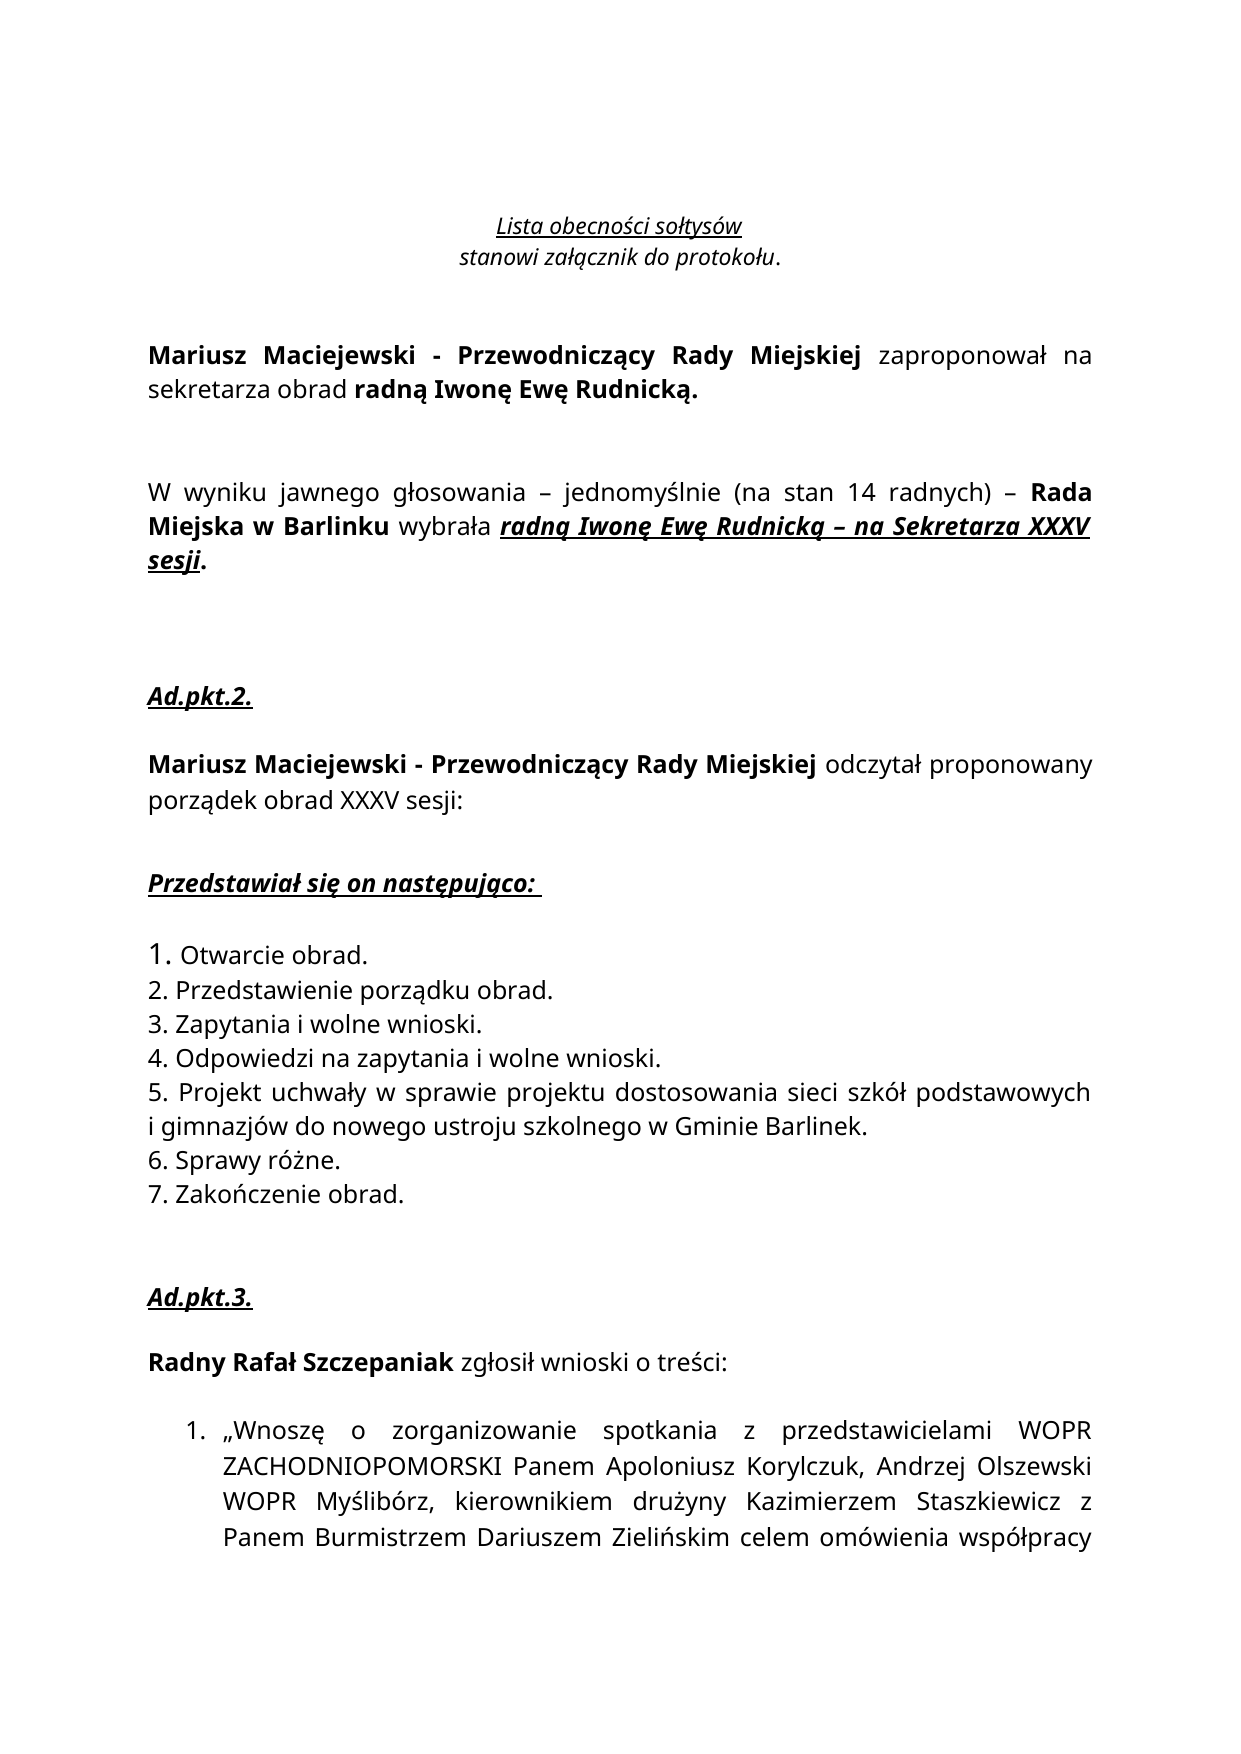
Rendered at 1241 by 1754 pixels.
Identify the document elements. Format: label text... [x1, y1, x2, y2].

text Lista obecności sołtysów [148, 210, 1093, 241]
text Radny Rafał Szczepaniak zgłosił wnioski o treści: [148, 1344, 1093, 1378]
text 1. Otwarcie obrad. [148, 933, 1093, 973]
text Ad.pkt.2. [148, 678, 1093, 713]
text 5. Projekt uchwały w sprawie projektu dostosowania sieci szkół podstawowych i gimnazjów do nowego ustroju szkolnego w Gminie Barlinek. [148, 1075, 1093, 1143]
text stanowi załącznik do protokołu. [148, 241, 1093, 273]
text Mariusz Maciejewski - Przewodniczący Rady Miejskiej zaproponował na sekretarza obrad radną Iwonę Ewę Rudnicką. [148, 338, 1093, 406]
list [185, 1413, 1093, 1554]
text 4. Odpowiedzi na zapytania i wolne wnioski. [148, 1041, 1093, 1075]
text 2. Przedstawienie porządku obrad. [148, 973, 1093, 1007]
text Przedstawiał się on następująco: [148, 866, 1093, 900]
text 3. Zapytania i wolne wnioski. [148, 1007, 1093, 1041]
text 6. Sprawy różne. [148, 1143, 1093, 1177]
text W wyniku jawnego głosowania – jednomyślnie (na stan 14 radnych) – Rada Miejska w Barlinku wybrała radną Iwonę Ewę Rudnicką – na Sekretarza XXXV sesji. [148, 474, 1093, 576]
text 7. Zakończenie obrad. [148, 1177, 1093, 1211]
text Mariusz Maciejewski - Przewodniczący Rady Miejskiej odczytał proponowany porządek obrad XXXV sesji: [148, 747, 1093, 816]
text Ad.pkt.3. [148, 1279, 1093, 1313]
